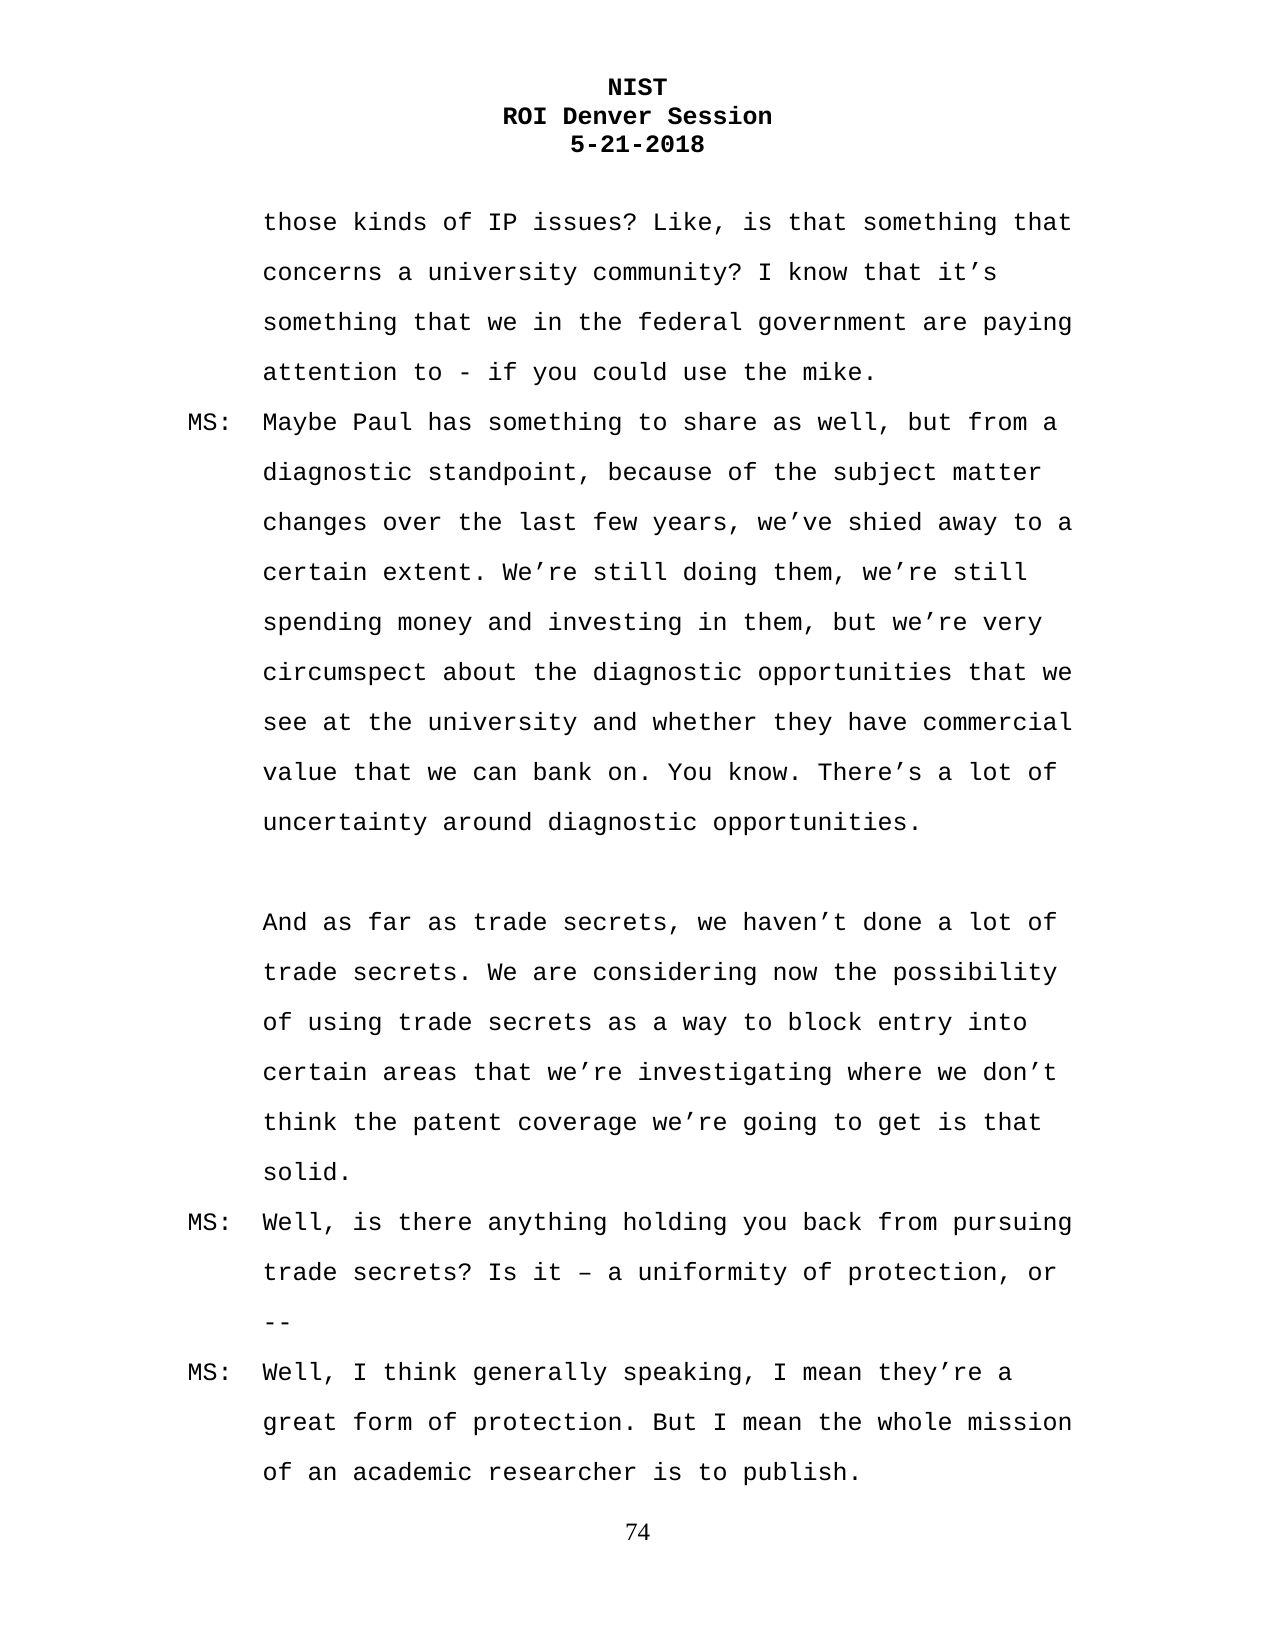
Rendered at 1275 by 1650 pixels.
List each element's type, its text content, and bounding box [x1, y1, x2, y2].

text MS: Well, I think generally speaking, I mean they’re a great form of protection. But I mean the whole mission of an academic researcher is to publish. [187, 1338, 1087, 1488]
text And as far as trade secrets, we haven’t done a lot of trade secrets. We are considering now the possibility of using trade secrets as a way to block entry into certain areas that we’re investigating where we don’t think the patent coverage we’re going to get is that solid. [262, 888, 1087, 1188]
text MS: Maybe Paul has something to share as well, but from a diagnostic standpoint, because of the subject matter changes over the last few years, we’ve shied away to a certain extent. We’re still doing them, we’re still spending money and investing in them, but we’re very circumspect about the diagnostic opportunities that we see at the university and whether they have commercial value that we can bank on. You know. There’s a lot of uncertainty around diagnostic opportunities. [187, 388, 1087, 838]
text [187, 188, 1087, 388]
text MS: Well, is there anything holding you back from pursuing trade secrets? Is it – a uniformity of protection, or -- [187, 1188, 1087, 1338]
